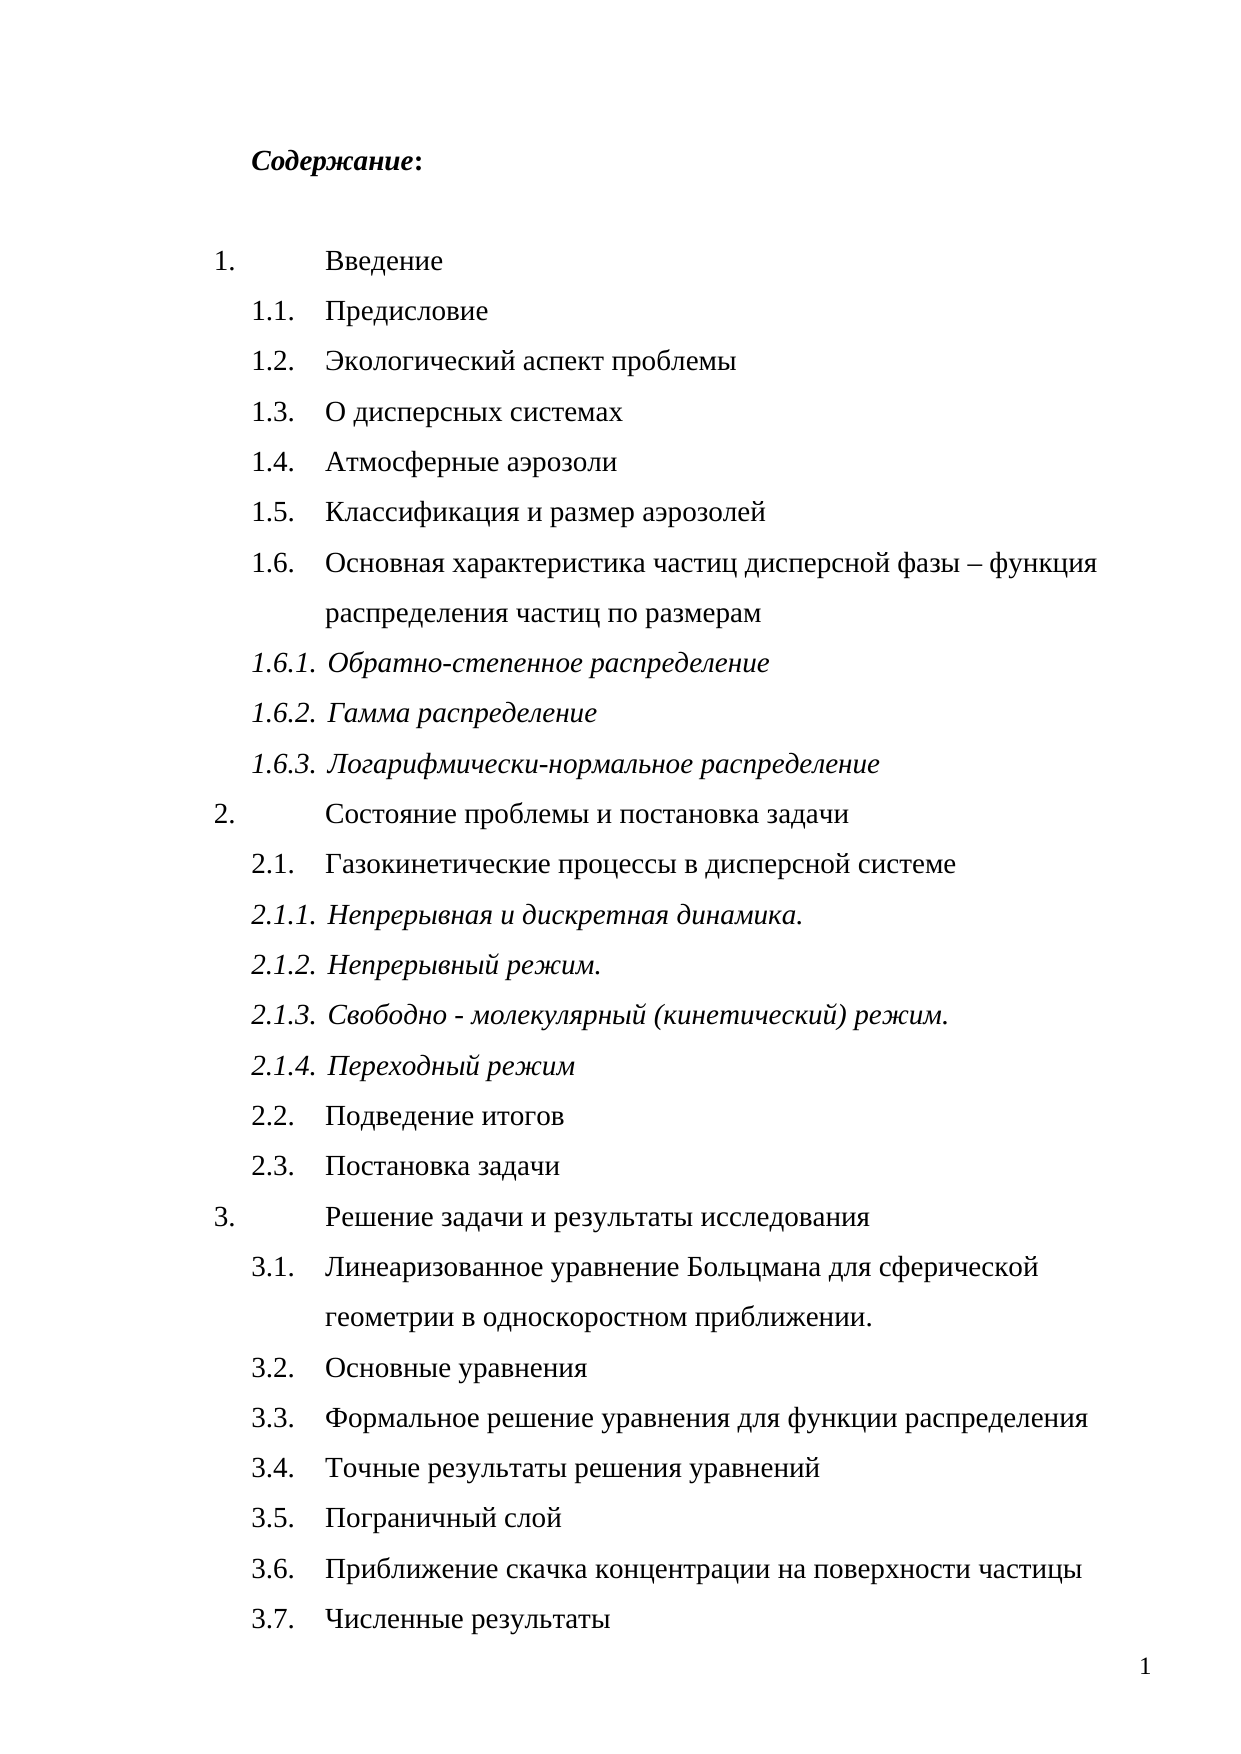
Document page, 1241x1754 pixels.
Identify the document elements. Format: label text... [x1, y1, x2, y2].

list Численные результаты [251, 1601, 1152, 1635]
list Линеаризованное уравнение Больцмана для сферической [251, 1249, 1152, 1283]
list Пограничный слой [251, 1501, 1152, 1534]
list Классификация и размер аэрозолей [251, 494, 1152, 528]
list Газокинетические процессы в дисперсной системе [251, 847, 1152, 880]
list Введение [177, 243, 1152, 276]
text геометрии в односкоростном приближении. [215, 1299, 1152, 1333]
list Точные результаты решения уравнений [251, 1450, 1152, 1484]
list Логарифмически-нормальное распределение [251, 746, 1152, 779]
list Непрерывная и дискретная динамика. [251, 897, 1152, 930]
list О дисперсных системах [251, 394, 1152, 427]
list Подведение итогов [251, 1098, 1152, 1132]
list Состояние проблемы и постановка задачи [177, 796, 1152, 830]
subtitle Содержание: [177, 143, 1152, 177]
list Гамма распределение [251, 696, 1152, 729]
list Постановка задачи [251, 1148, 1152, 1182]
list Основные уравнения [251, 1350, 1152, 1383]
list Обратно-степенное распределение [251, 645, 1152, 679]
list Свободно - молекулярный (кинетический) режим. [251, 997, 1152, 1031]
list Решение задачи и результаты исследования [177, 1199, 1152, 1232]
list Переходный режим [251, 1048, 1152, 1081]
list Экологический аспект проблемы [251, 343, 1152, 377]
list Приближение скачка концентрации на поверхности частицы [251, 1551, 1152, 1584]
list Формальное решение уравнения для функции распределения [251, 1400, 1152, 1433]
list Предисловие [251, 293, 1152, 327]
list Непрерывный режим. [251, 947, 1152, 981]
list Основная характеристика частиц дисперсной фазы – функция распределения частиц по размерам [251, 545, 1152, 628]
list Атмосферные аэрозоли [251, 444, 1152, 478]
